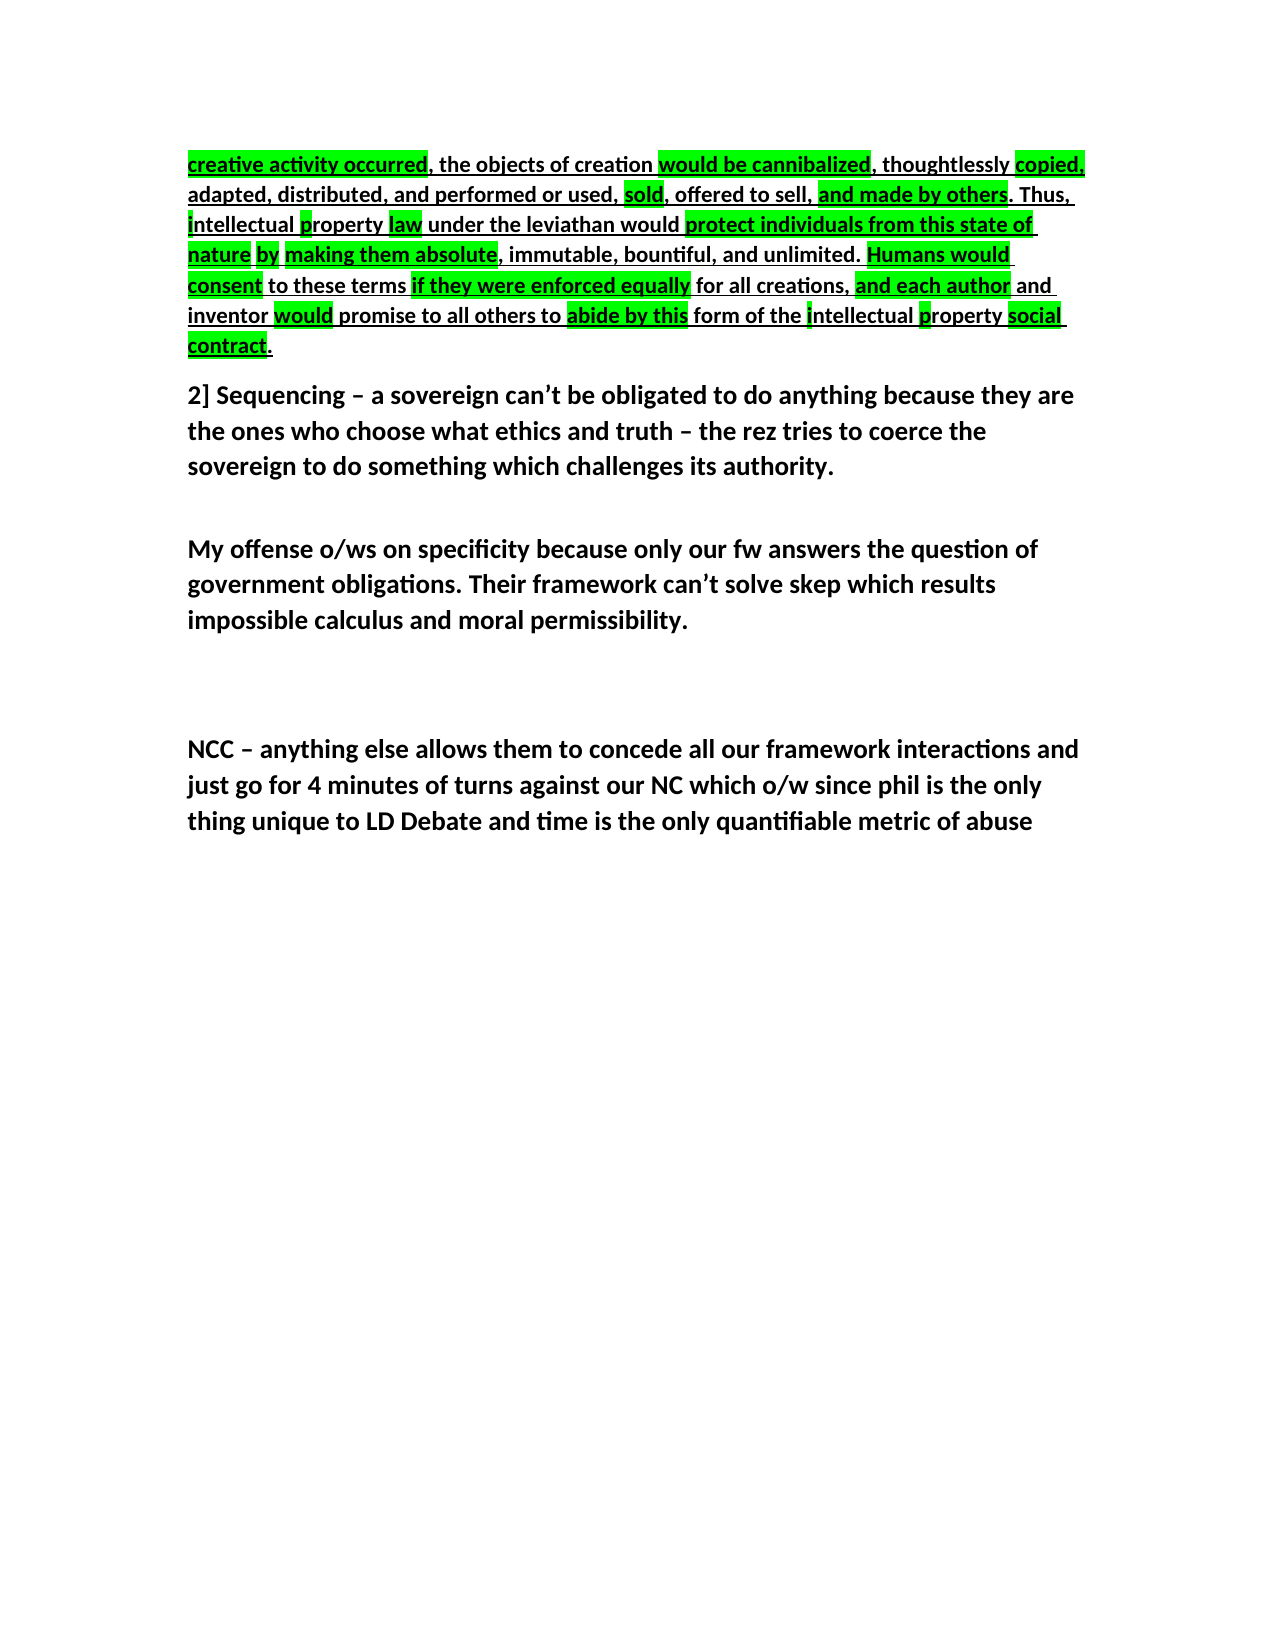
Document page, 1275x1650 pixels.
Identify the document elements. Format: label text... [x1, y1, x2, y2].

subtitle 2] Sequencing – a sovereign can’t be obligated to do anything because they are the ones who choose what ethics and truth – the rez tries to coerce the sovereign to do something which challenges its authority. [187, 378, 1087, 482]
subtitle My offense o/ws on specificity because only our fw answers the question of government obligations. Their framework can’t solve skep which results impossible calculus and moral permissibility. [187, 532, 1087, 636]
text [187, 150, 1087, 359]
subtitle NCC – anything else allows them to concede all our framework interactions and just go for 4 minutes of turns against our NC which o/w since phil is the only thing unique to LD Debate and time is the only quantifiable metric of abuse [187, 732, 1087, 837]
